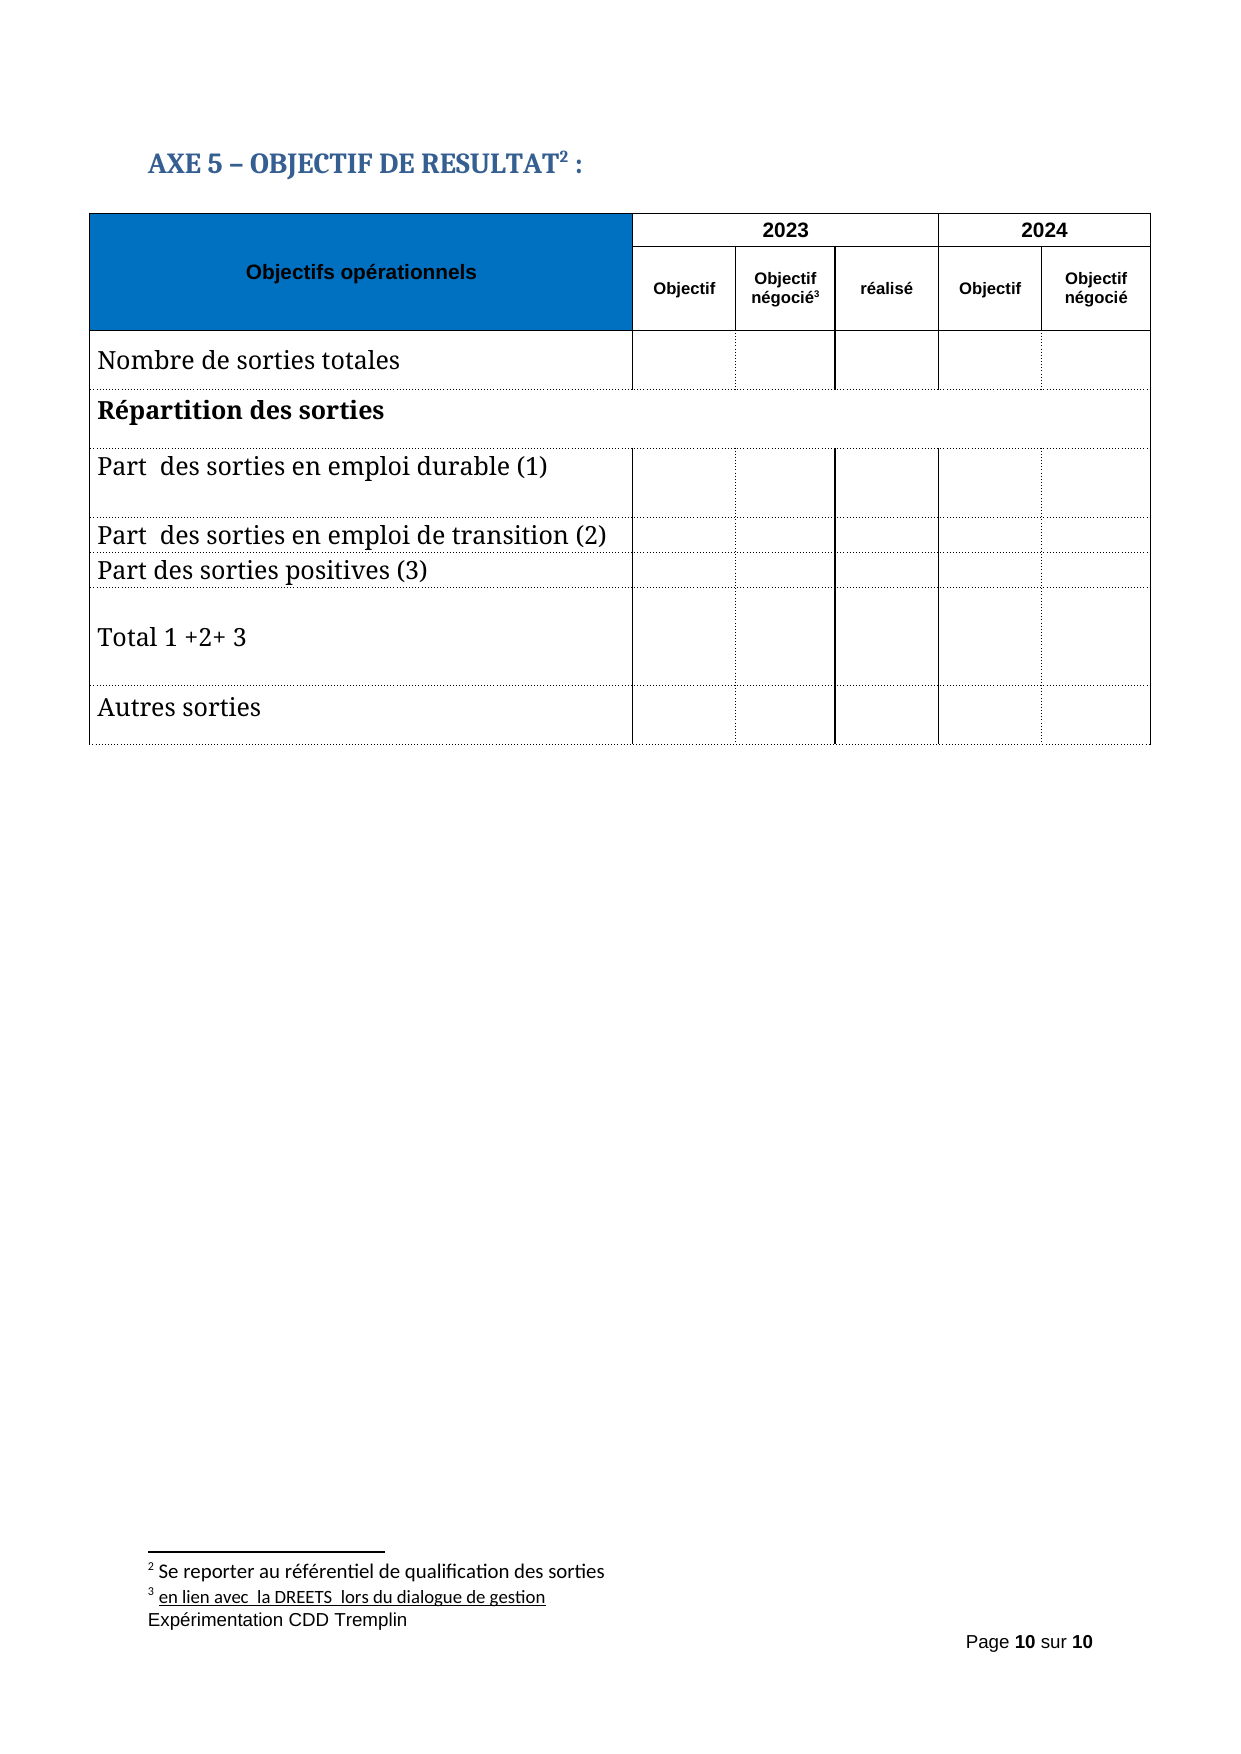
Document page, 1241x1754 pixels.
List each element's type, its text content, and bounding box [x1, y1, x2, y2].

table_cell réalisé [836, 247, 938, 330]
table_cell [836, 517, 938, 552]
table_header 2024 [939, 214, 1150, 246]
table_cell Objectif négocié [736, 247, 834, 330]
table_cell [836, 448, 938, 517]
table_cell [633, 552, 735, 587]
table_cell [836, 552, 938, 587]
table_cell [836, 685, 938, 744]
table_cell Répartition des sorties [90, 389, 1150, 447]
table_cell [1042, 587, 1150, 685]
table_cell [836, 331, 938, 388]
table_cell Objectif [939, 247, 1041, 330]
table_cell [633, 517, 735, 552]
table_cell [1042, 685, 1150, 744]
table_cell Objectif négocié [1042, 247, 1150, 330]
table_cell Objectif [633, 247, 735, 330]
table_cell Nombre de sorties totales [90, 331, 632, 388]
table_cell [1042, 331, 1150, 388]
table_cell [735, 517, 834, 552]
table_cell Part des sorties en emploi de transition (2) [90, 517, 632, 552]
subtitle AXE 5 – OBJECTIF DE RESULTAT : [148, 148, 1093, 181]
table_cell Total 1 +2+ 3 [90, 587, 632, 685]
table_cell [633, 331, 735, 388]
table_cell [633, 448, 735, 517]
table_cell Part des sorties en emploi durable (1) [90, 448, 632, 517]
table_cell [939, 552, 1042, 587]
table_header 2023 [633, 214, 938, 246]
table_cell [1042, 448, 1150, 517]
table_cell [939, 331, 1042, 388]
table_header Objectifs opérationnels [90, 214, 632, 330]
table_cell [735, 552, 834, 587]
table_cell [939, 517, 1042, 552]
table_cell [735, 331, 834, 388]
table_cell [939, 685, 1042, 744]
table_cell [735, 685, 834, 744]
table_cell [633, 685, 735, 744]
table_cell Part des sorties positives (3) [90, 552, 632, 587]
table_cell [939, 587, 1042, 685]
table_cell [735, 587, 834, 685]
table_cell [735, 448, 834, 517]
table_cell Autres sorties [90, 685, 632, 744]
table_cell [1042, 552, 1150, 587]
table_cell [939, 448, 1042, 517]
table_cell [1042, 517, 1150, 552]
table_cell [633, 587, 735, 685]
table_cell [836, 587, 938, 685]
